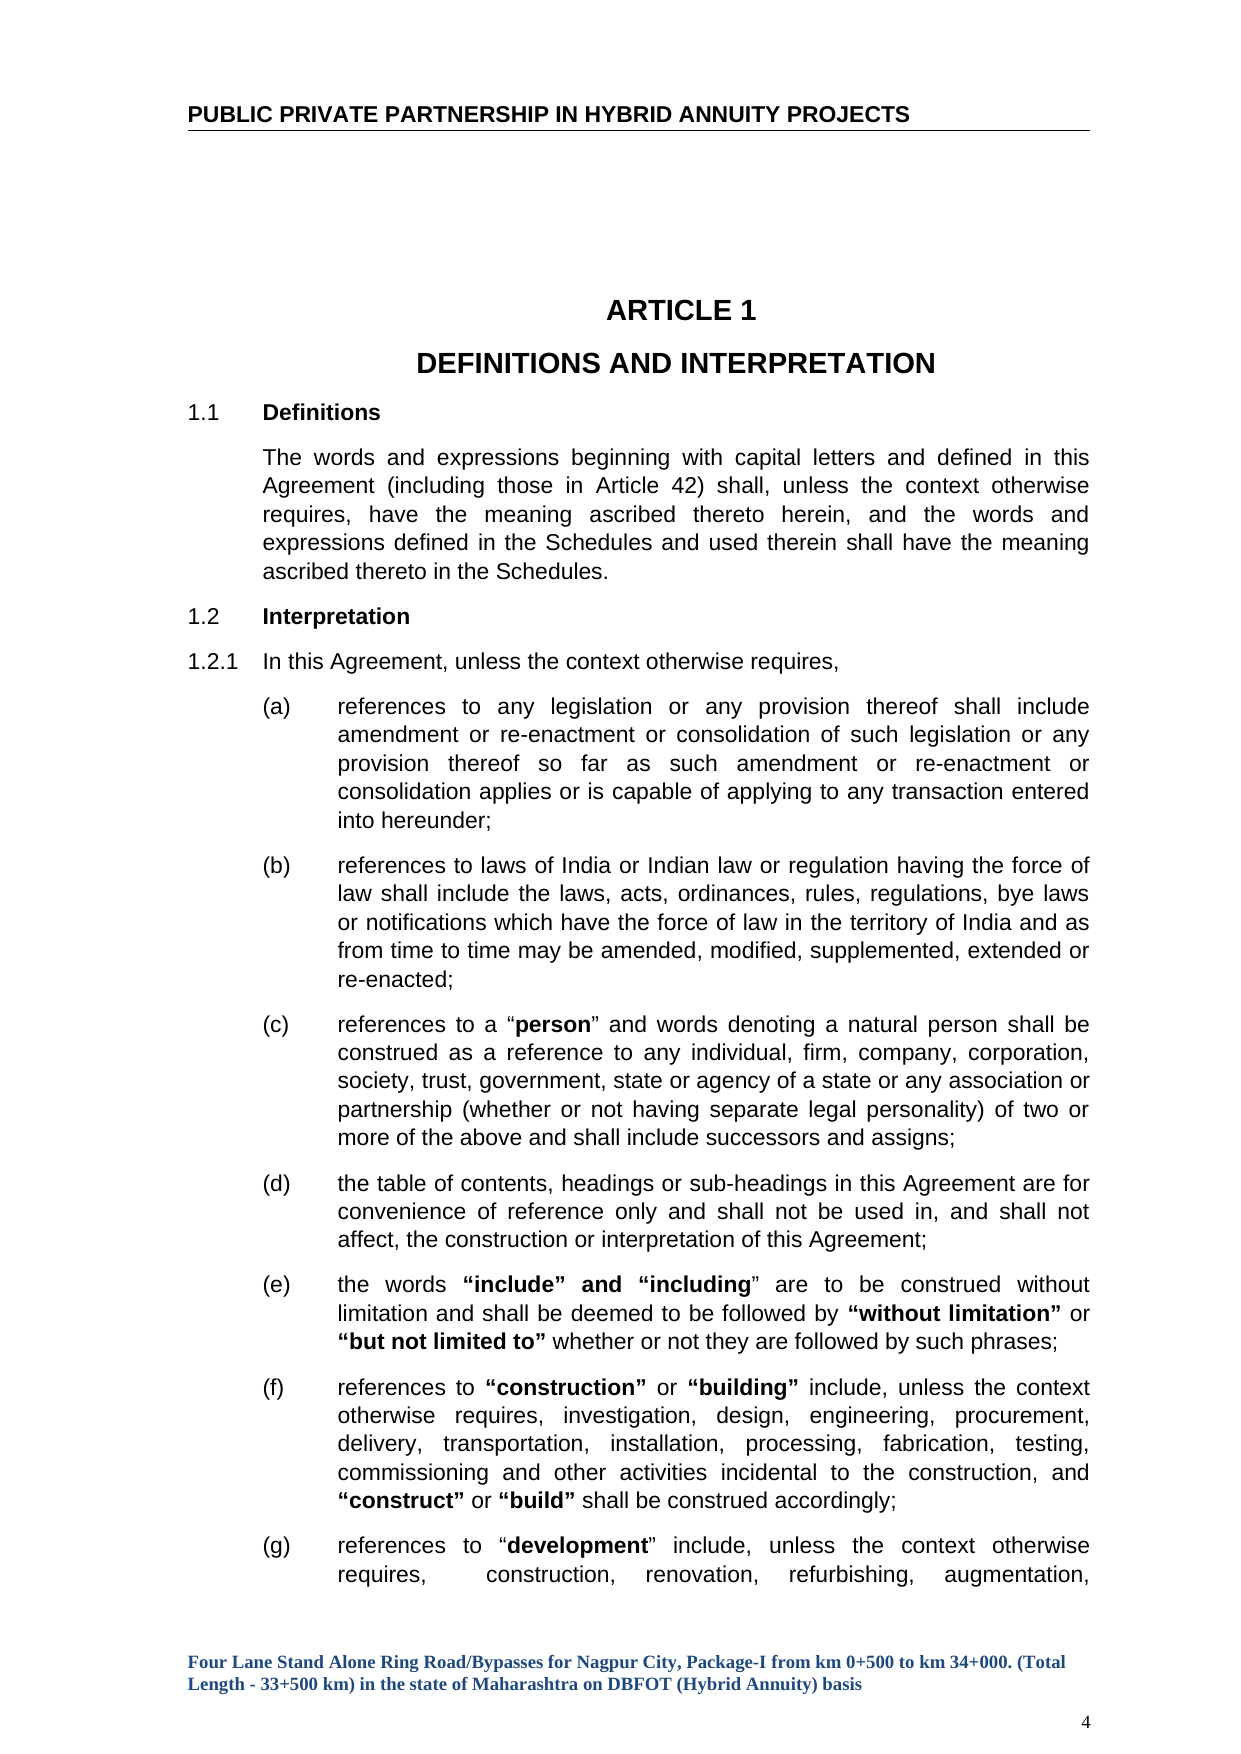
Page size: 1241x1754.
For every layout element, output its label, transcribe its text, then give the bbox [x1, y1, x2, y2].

text (b) references to laws of India or Indian law or regulation having the force of law shall include the laws, acts, ordinances, rules, regulations, bye laws or notifications which have the force of law in the territory of India and as from time to time may be amended, modified, supplemented, extended or re-enacted; [262, 852, 1090, 992]
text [262, 1532, 1090, 1587]
text DEFINITIONS AND INTERPRETATION [262, 346, 1090, 379]
text (f) references to “construction” or “building” include, unless the context otherwise requires, investigation, design, engineering, procurement, delivery, transportation, installation, processing, fabrication, testing, commissioning and other activities incidental to the construction, and “construct” or “build” shall be construed accordingly; [262, 1373, 1090, 1513]
text ARTICLE 1 [272, 293, 1090, 327]
text (e) the words “include” and “including” are to be construed without limitation and shall be deemed to be followed by “without limitation” or “but not limited to” whether or not they are followed by such phrases; [262, 1271, 1090, 1355]
text 1.2 Interpretation [187, 603, 1090, 629]
text 1.2.1 In this Agreement, unless the context otherwise requires, [187, 648, 1090, 674]
text 1.1 Definitions [187, 399, 1090, 425]
text (d) the table of contents, headings or sub-headings in this Agreement are for convenience of reference only and shall not be used in, and shall not affect, the construction or interpretation of this Agreement; [262, 1169, 1090, 1253]
text (c) references to a “person” and words denoting a natural person shall be construed as a reference to any individual, firm, company, corporation, society, trust, government, state or agency of a state or any association or partnership (whether or not having separate legal personality) of two or more of the above and shall include successors and assigns; [262, 1011, 1090, 1151]
text The words and expressions beginning with capital letters and defined in this Agreement (including those in Article 42) shall, unless the context otherwise requires, have the meaning ascribed thereto herein, and the words and expressions defined in the Schedules and used therein shall have the meaning ascribed thereto in the Schedules. [262, 444, 1090, 584]
text (a) references to any legislation or any provision thereof shall include amendment or re-enactment or consolidation of such legislation or any provision thereof so far as such amendment or re-enactment or consolidation applies or is capable of applying to any transaction entered into hereunder; [262, 693, 1090, 833]
